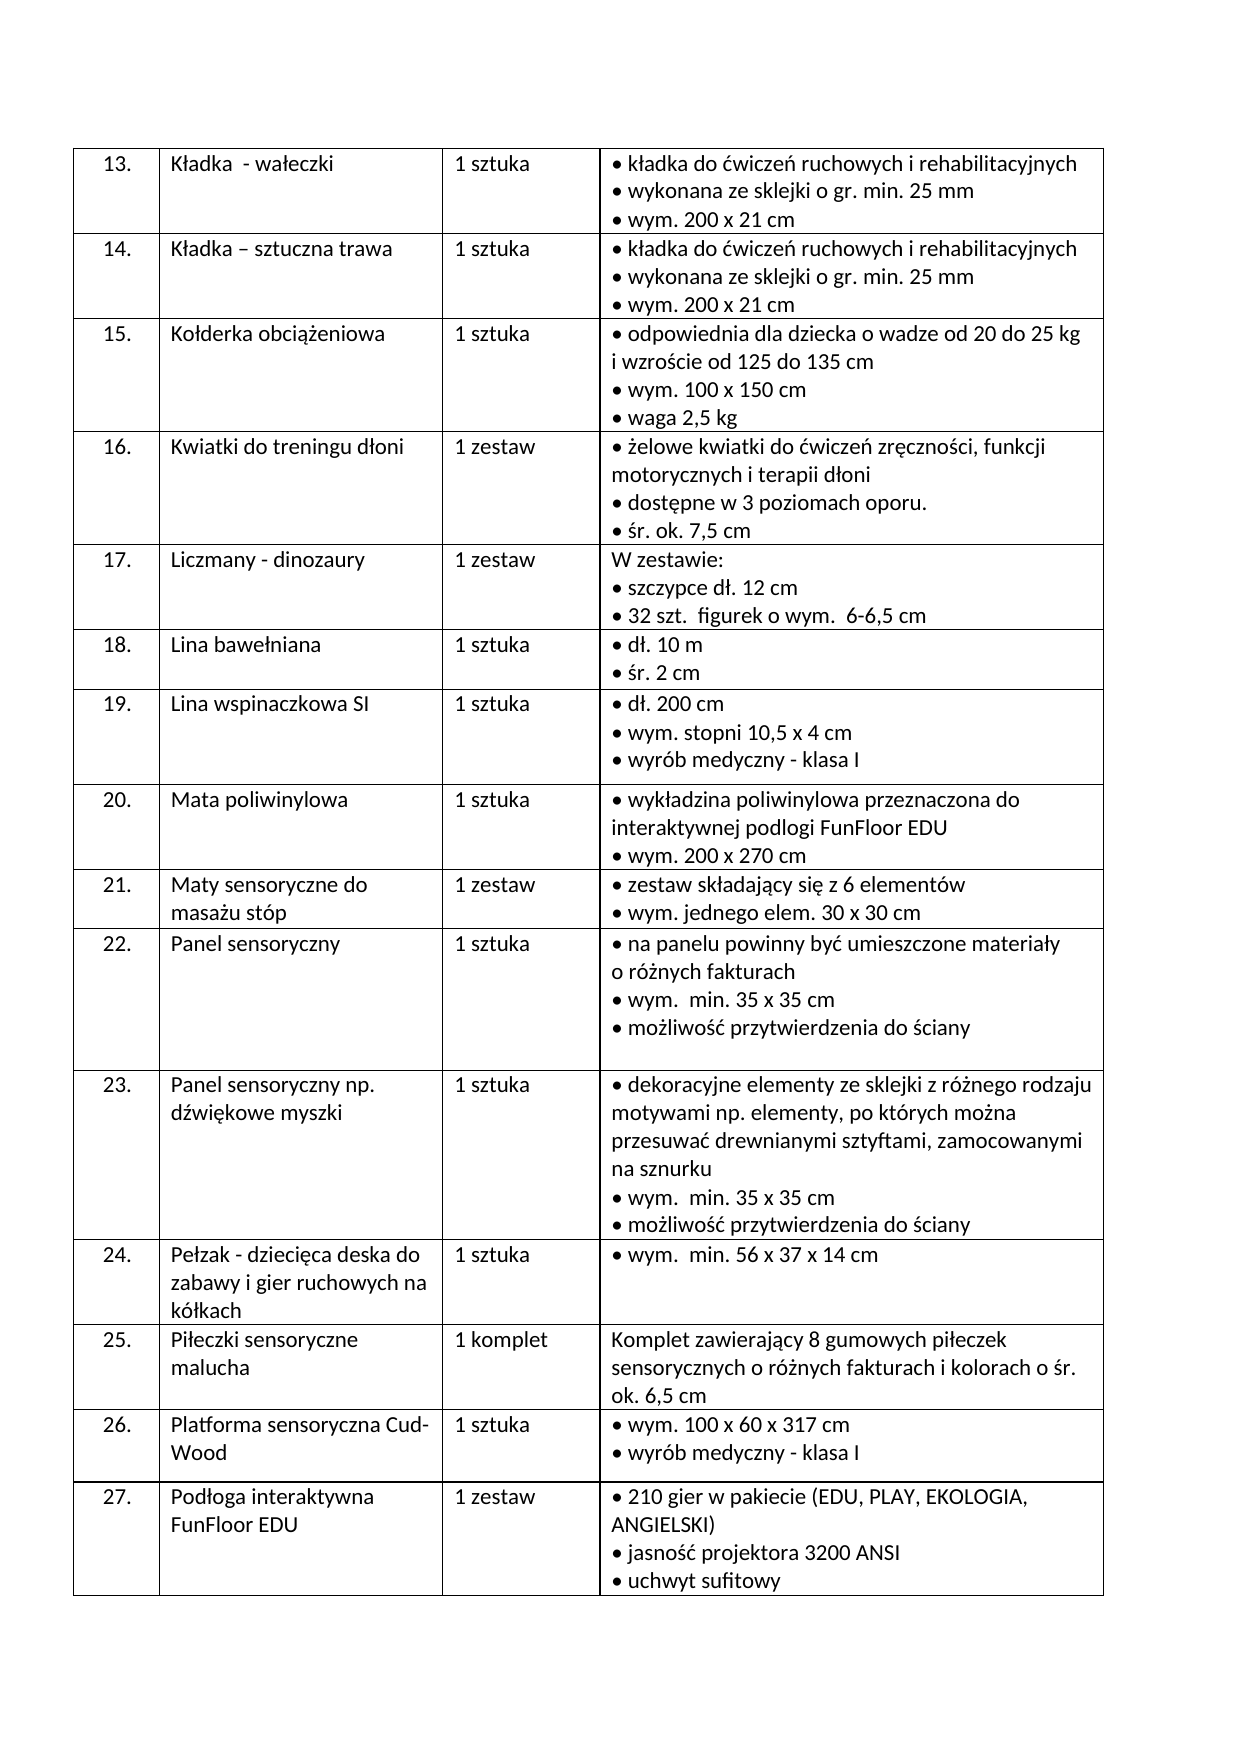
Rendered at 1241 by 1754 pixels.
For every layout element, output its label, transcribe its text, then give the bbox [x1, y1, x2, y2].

table_cell [74, 1071, 159, 1239]
table_cell 1 zestaw [443, 870, 599, 928]
table_cell • wym. 100 x 60 x 317 cm • wyrób medyczny - klasa I [601, 1410, 1103, 1481]
table_cell • dł. 10 m • śr. 2 cm [601, 630, 1103, 688]
table_cell [74, 234, 159, 318]
table_cell Liczmany - dinozaury [160, 545, 442, 629]
table_cell Kładka – sztuczna trawa [160, 234, 442, 318]
table_cell Piłeczki sensoryczne malucha [160, 1325, 442, 1409]
table_cell 1 komplet [443, 1325, 599, 1409]
table_cell • wym. min. 56 x 37 x 14 cm [601, 1240, 1103, 1324]
table_cell Kładka - wałeczki [160, 149, 442, 233]
table_cell [74, 785, 159, 869]
table_cell [74, 690, 159, 784]
table_cell Kołderka obciążeniowa [160, 319, 442, 431]
table_cell Lina bawełniana [160, 630, 442, 688]
table_cell • odpowiednia dla dziecka o wadze od 20 do 25 kg i wzroście od 125 do 135 cm • wym. 100 x 150 cm • waga 2,5 kg [601, 319, 1103, 431]
table_cell [74, 1240, 159, 1324]
table_cell Maty sensoryczne do masażu stóp [160, 870, 442, 928]
table_cell • żelowe kwiatki do ćwiczeń zręczności, funkcji motorycznych i terapii dłoni • dostępne w 3 poziomach oporu. • śr. ok. 7,5 cm [601, 432, 1103, 544]
table_cell 1 sztuka [443, 785, 599, 869]
table_cell • wykładzina poliwinylowa przeznaczona do interaktywnej podlogi FunFloor EDU • wym. 200 x 270 cm [601, 785, 1103, 869]
table_cell 1 sztuka [443, 690, 599, 784]
table_cell 1 sztuka [443, 234, 599, 318]
table_cell Komplet zawierający 8 gumowych piłeczek sensorycznych o różnych fakturach i kolorach o śr. ok. 6,5 cm [601, 1325, 1103, 1409]
table_cell 1 zestaw [443, 1483, 599, 1594]
table_cell [74, 1325, 159, 1409]
table_cell [74, 1410, 159, 1481]
table_cell • na panelu powinny być umieszczone materiały o różnych fakturach • wym. min. 35 x 35 cm • możliwość przytwierdzenia do ściany [601, 929, 1103, 1069]
table_cell • dł. 200 cm • wym. stopni 10,5 x 4 cm • wyrób medyczny - klasa I [601, 690, 1103, 784]
table_cell [74, 870, 159, 928]
table_cell 1 sztuka [443, 319, 599, 431]
table_cell • kładka do ćwiczeń ruchowych i rehabilitacyjnych • wykonana ze sklejki o gr. min. 25 mm • wym. 200 x 21 cm [601, 149, 1103, 233]
table_cell Podłoga interaktywna FunFloor EDU [160, 1483, 442, 1594]
table_cell Platforma sensoryczna Cud-Wood [160, 1410, 442, 1481]
table_cell • 210 gier w pakiecie (EDU, PLAY, EKOLOGIA, ANGIELSKI) • jasność projektora 3200 ANSI • uchwyt sufitowy [601, 1483, 1103, 1594]
table_cell 1 zestaw [443, 545, 599, 629]
table_cell Mata poliwinylowa [160, 785, 442, 869]
table_cell 1 sztuka [443, 1071, 599, 1239]
table_cell [74, 319, 159, 431]
table_cell Panel sensoryczny [160, 929, 442, 1069]
table_cell Lina wspinaczkowa SI [160, 690, 442, 784]
table_cell W zestawie: • szczypce dł. 12 cm • 32 szt. figurek o wym. 6-6,5 cm [601, 545, 1103, 629]
table_cell • zestaw składający się z 6 elementów • wym. jednego elem. 30 x 30 cm [601, 870, 1103, 928]
table_cell 1 sztuka [443, 1240, 599, 1324]
table_cell 1 sztuka [443, 929, 599, 1069]
table_cell [74, 432, 159, 544]
table_cell 1 sztuka [443, 149, 599, 233]
table_cell Pełzak - dziecięca deska do zabawy i gier ruchowych na kółkach [160, 1240, 442, 1324]
table_cell Panel sensoryczny np. dźwiękowe myszki [160, 1071, 442, 1239]
table_cell [74, 929, 159, 1069]
table_cell 1 zestaw [443, 432, 599, 544]
table_cell [74, 545, 159, 629]
table_cell [74, 1483, 159, 1594]
table_cell 1 sztuka [443, 1410, 599, 1481]
table_cell • dekoracyjne elementy ze sklejki z różnego rodzaju motywami np. elementy, po których można przesuwać drewnianymi sztyftami, zamocowanymi na sznurku • wym. min. 35 x 35 cm • możliwość przytwierdzenia do ściany [601, 1071, 1103, 1239]
table_cell [74, 149, 159, 233]
table_cell • kładka do ćwiczeń ruchowych i rehabilitacyjnych • wykonana ze sklejki o gr. min. 25 mm • wym. 200 x 21 cm [601, 234, 1103, 318]
table_cell Kwiatki do treningu dłoni [160, 432, 442, 544]
table_cell 1 sztuka [443, 630, 599, 688]
table_cell [74, 630, 159, 688]
